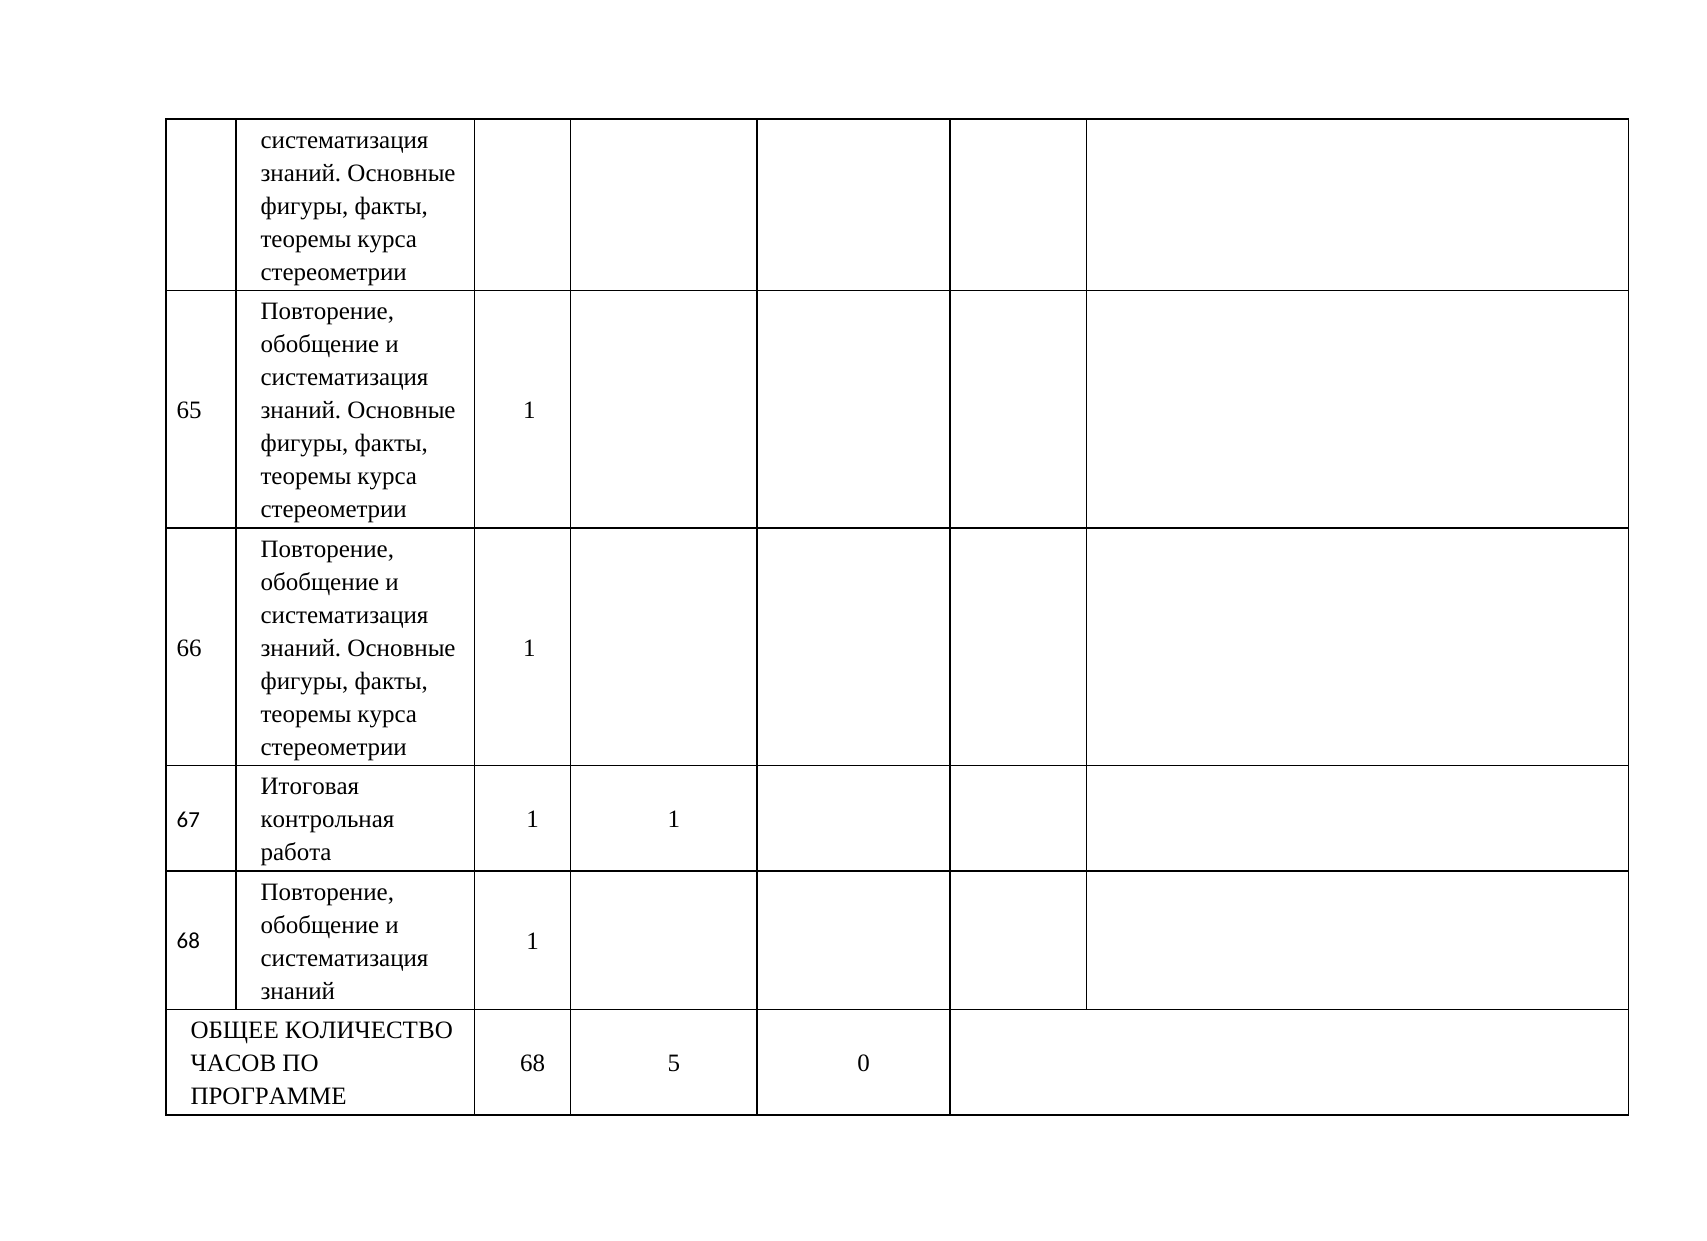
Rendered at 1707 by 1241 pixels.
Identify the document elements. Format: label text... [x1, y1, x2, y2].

table_cell [951, 766, 1086, 870]
table_cell [1087, 872, 1628, 1008]
table_cell 65 [167, 291, 235, 527]
table_cell 68 [167, 872, 235, 1008]
table_cell 0 [758, 1010, 949, 1114]
table_cell Повторение, обобщение и систематизация знаний. Основные фигуры, факты, теоремы курса стереометрии [237, 529, 474, 764]
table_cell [237, 291, 474, 527]
table_cell Итоговая контрольная работа [237, 766, 474, 870]
table_cell [758, 291, 949, 527]
table_cell 64 [167, 120, 235, 289]
table_cell [1087, 291, 1628, 527]
table_cell [571, 529, 756, 764]
table_cell [571, 120, 756, 289]
table_cell [951, 291, 1086, 527]
table_cell ОБЩЕЕ КОЛИЧЕСТВО ЧАСОВ ПО ПРОГРАММЕ [167, 1010, 474, 1114]
table_cell [758, 120, 949, 289]
table_cell 66 [167, 529, 235, 764]
table_cell [951, 120, 1086, 289]
table_cell [758, 529, 949, 764]
table_cell [571, 872, 756, 1008]
table_cell 1 [475, 120, 570, 289]
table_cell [237, 120, 474, 289]
table_cell [951, 1010, 1628, 1114]
table_cell 1 [475, 291, 570, 527]
table_cell 5 [571, 1010, 756, 1114]
table_cell 1 [475, 766, 570, 870]
table_cell 1 [571, 766, 756, 870]
table_cell 67 [167, 766, 235, 870]
table_cell 68 [475, 1010, 570, 1114]
table_cell 1 [475, 529, 570, 764]
table_cell [951, 529, 1086, 764]
table_cell 1 [475, 872, 570, 1008]
table_cell [1087, 120, 1628, 289]
table_cell [951, 872, 1086, 1008]
table_cell [758, 766, 949, 870]
table_cell [758, 872, 949, 1008]
table_cell Повторение, обобщение и систематизация знаний [237, 872, 474, 1008]
table_cell [571, 291, 756, 527]
table_cell [1087, 766, 1628, 870]
table_cell [1087, 529, 1628, 764]
